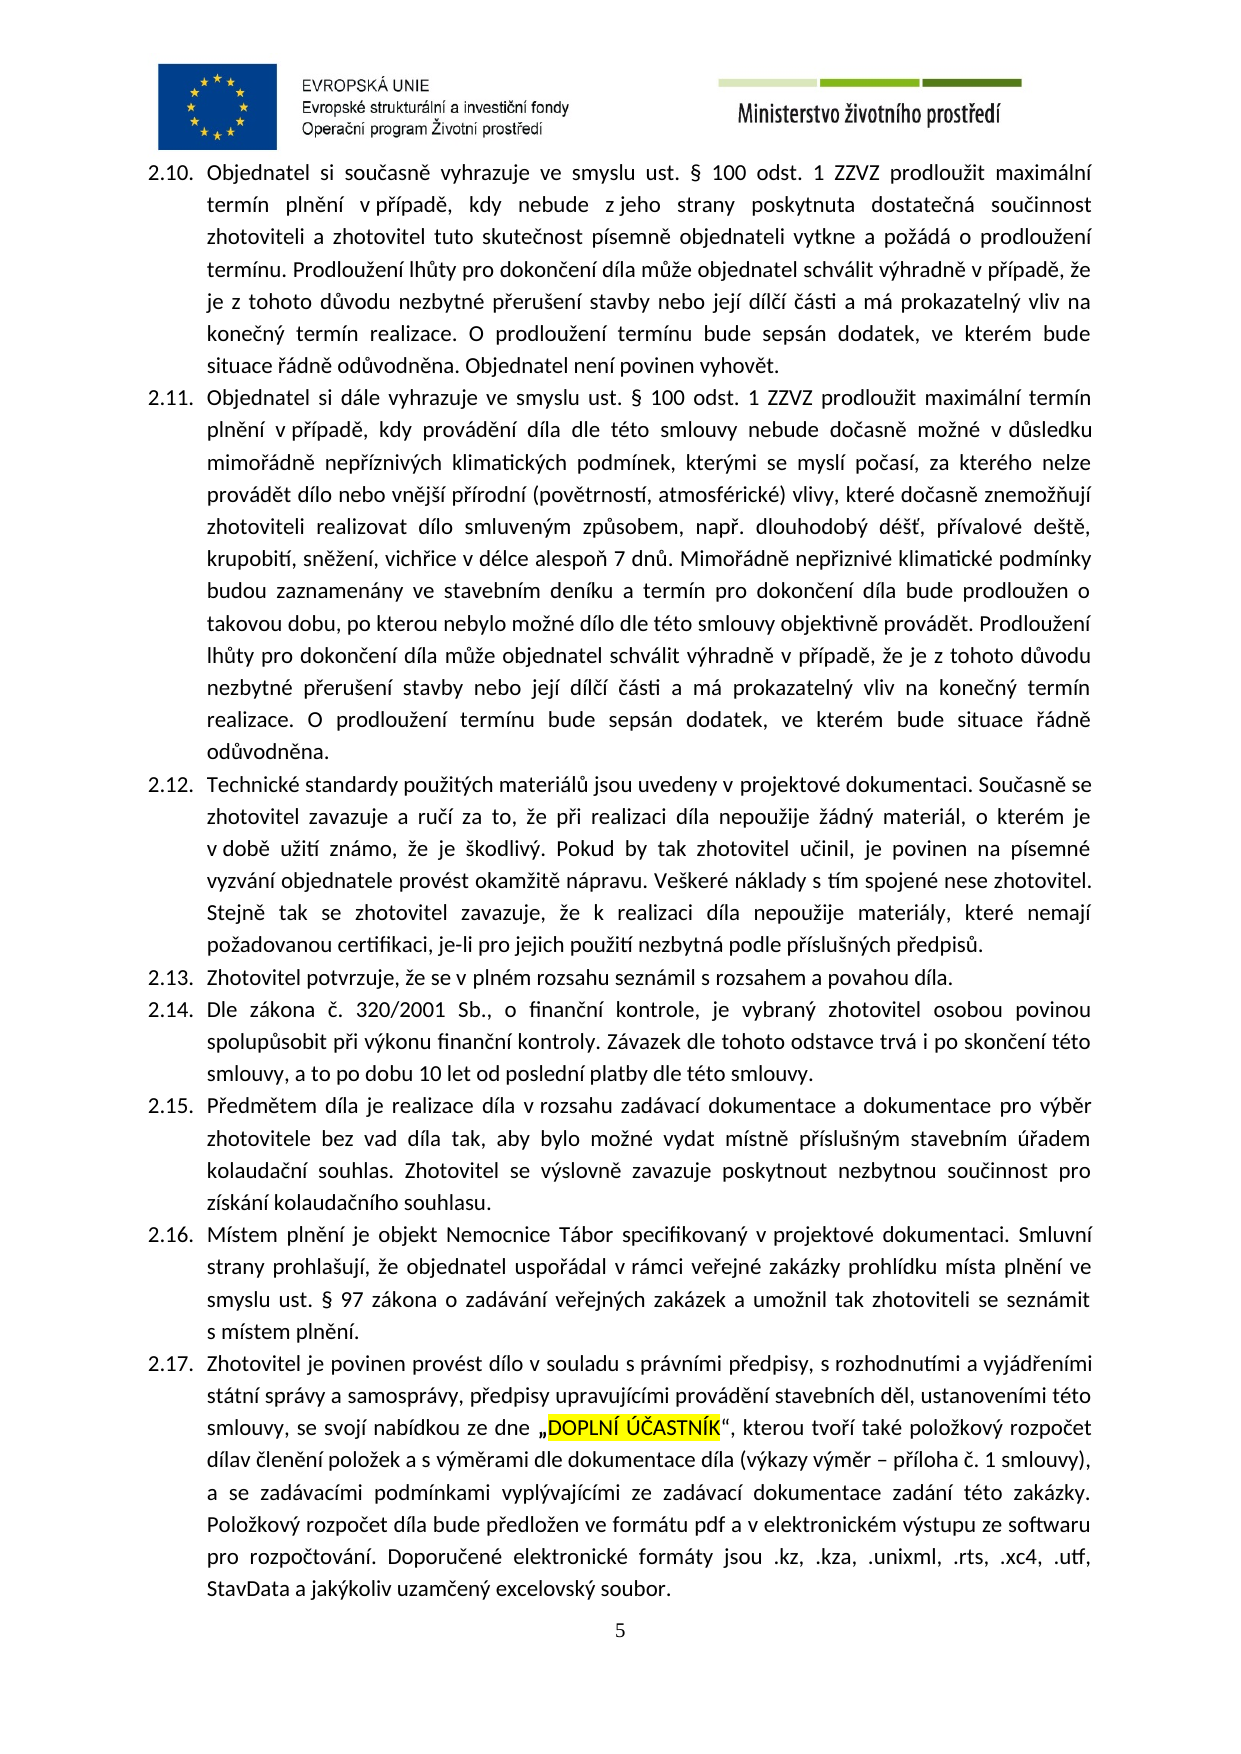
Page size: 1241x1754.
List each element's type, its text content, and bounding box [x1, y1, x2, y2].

list Objednatel si současně vyhrazuje ve smyslu ust. § 100 odst. 1 ZZVZ prodloužit maximální termín plnění v případě, kdy nebude z jeho strany poskytnuta dostatečná součinnost zhotoviteli a zhotovitel tuto skutečnost písemně objednateli vytkne a požádá o prodloužení termínu. Prodloužení lhůty pro dokončení díla může objednatel schválit výhradně v případě, že je z tohoto důvodu nezbytné přerušení stavby nebo její dílčí části a má prokazatelný vliv na konečný termín realizace. O prodloužení termínu bude sepsán dodatek, ve kterém bude situace řádně odůvodněna. Objednatel není povinen vyhovět. [148, 158, 1093, 379]
list Předmětem díla je realizace díla v rozsahu zadávací dokumentace a dokumentace pro výběr zhotovitele bez vad díla tak, aby bylo možné vydat místně příslušným stavebním úřadem kolaudační souhlas. Zhotovitel se výslovně zavazuje poskytnout nezbytnou součinnost pro získání kolaudačního souhlasu. [148, 1092, 1093, 1216]
list Zhotovitel je povinen provést dílo v souladu s právními předpisy, s rozhodnutími a vyjádřeními státní správy a samosprávy, předpisy upravujícími provádění stavebních děl, ustanoveními této smlouvy, se svojí nabídkou ze dne „DOPLNÍ ÚČASTNÍK“, kterou tvoří také položkový rozpočet dílav členění položek a s výměrami dle dokumentace díla (výkazy výměr – příloha č. 1 smlouvy), a se zadávacími podmínkami vyplývajícími ze zadávací dokumentace zadání této zakázky. Položkový rozpočet díla bude předložen ve formátu pdf a v elektronickém výstupu ze softwaru pro rozpočtování. Doporučené elektronické formáty jsou .kz, .kza, .unixml, .rts, .xc4, .utf, StavData a jakýkoliv uzamčený excelovský soubor. [148, 1349, 1093, 1602]
list Místem plnění je objekt Nemocnice Tábor specifikovaný v projektové dokumentaci. Smluvní strany prohlašují, že objednatel uspořádal v rámci veřejné zakázky prohlídku místa plnění ve smyslu ust. § 97 zákona o zadávání veřejných zakázek a umožnil tak zhotoviteli se seznámit s místem plnění. [148, 1220, 1093, 1345]
list Technické standardy použitých materiálů jsou uvedeny v projektové dokumentaci. Současně se zhotovitel zavazuje a ručí za to, že při realizaci díla nepoužije žádný materiál, o kterém je v době užití známo, že je škodlivý. Pokud by tak zhotovitel učinil, je povinen na písemné vyzvání objednatele provést okamžitě nápravu. Veškeré náklady s tím spojené nese zhotovitel. Stejně tak se zhotovitel zavazuje, že k realizaci díla nepoužije materiály, které nemají požadovanou certifikaci, je-li pro jejich použití nezbytná podle příslušných předpisů. [148, 770, 1093, 959]
picture [147, 53, 1091, 159]
list Dle zákona č. 320/2001 Sb., o finanční kontrole, je vybraný zhotovitel osobou povinou spolupůsobit při výkonu finanční kontroly. Závazek dle tohoto odstavce trvá i po skončení této smlouvy, a to po dobu 10 let od poslední platby dle této smlouvy. [148, 995, 1093, 1087]
list Objednatel si dále vyhrazuje ve smyslu ust. § 100 odst. 1 ZZVZ prodloužit maximální termín plnění v případě, kdy provádění díla dle této smlouvy nebude dočasně možné v důsledku mimořádně nepříznivých klimatických podmínek, kterými se myslí počasí, za kterého nelze provádět dílo nebo vnější přírodní (povětrností, atmosférické) vlivy, které dočasně znemožňují zhotoviteli realizovat dílo smluveným způsobem, např. dlouhodobý déšť, přívalové deště, krupobití, sněžení, vichřice v délce alespoň 7 dnů. Mimořádně nepřiznivé klimatické podmínky budou zaznamenány ve stavebním deníku a termín pro dokončení díla bude prodloužen o takovou dobu, po kterou nebylo možné dílo dle této smlouvy objektivně provádět. Prodloužení lhůty pro dokončení díla může objednatel schválit výhradně v případě, že je z tohoto důvodu nezbytné přerušení stavby nebo její dílčí části a má prokazatelný vliv na konečný termín realizace. O prodloužení termínu bude sepsán dodatek, ve kterém bude situace řádně odůvodněna. [148, 383, 1093, 766]
list Zhotovitel potvrzuje, že se v plném rozsahu seznámil s rozsahem a povahou díla. [148, 963, 1093, 991]
